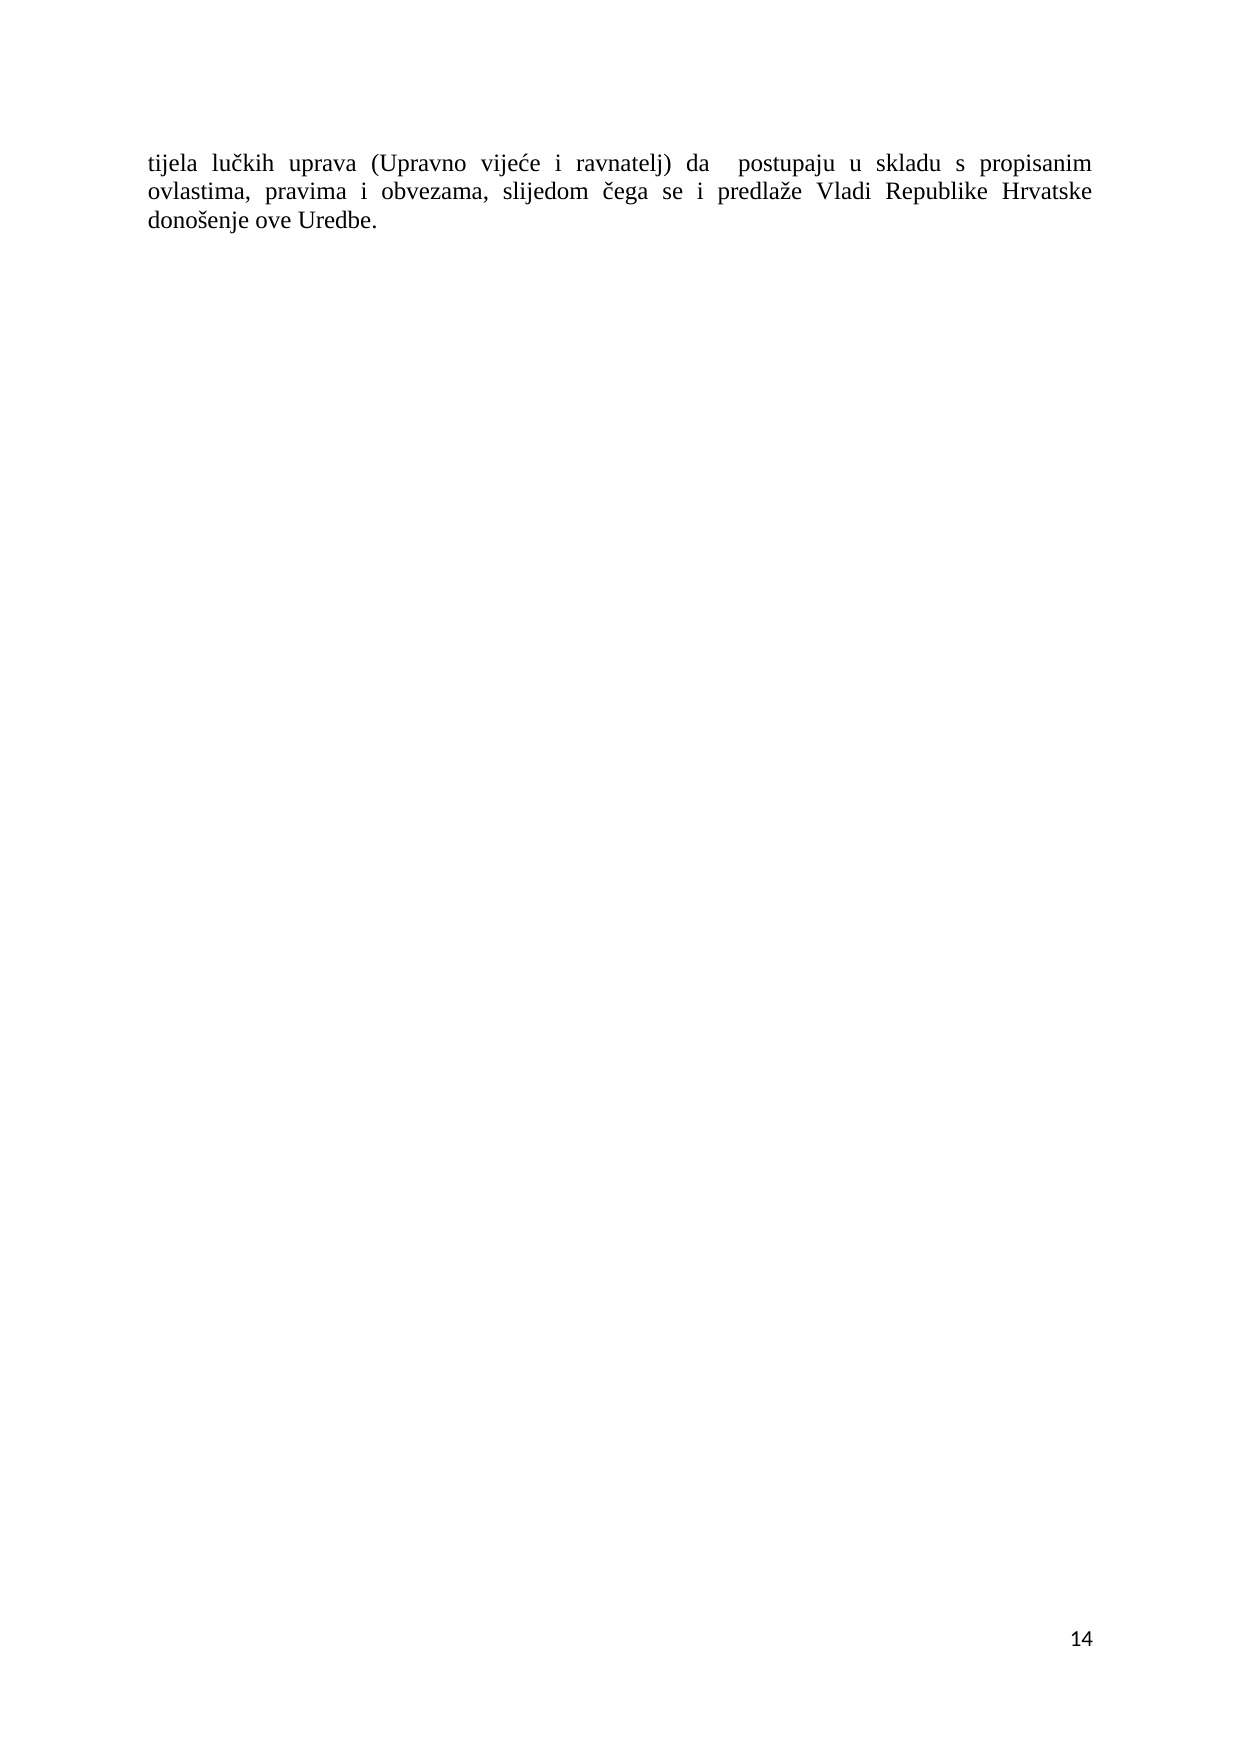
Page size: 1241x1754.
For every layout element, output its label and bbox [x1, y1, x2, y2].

text [148, 148, 1093, 234]
